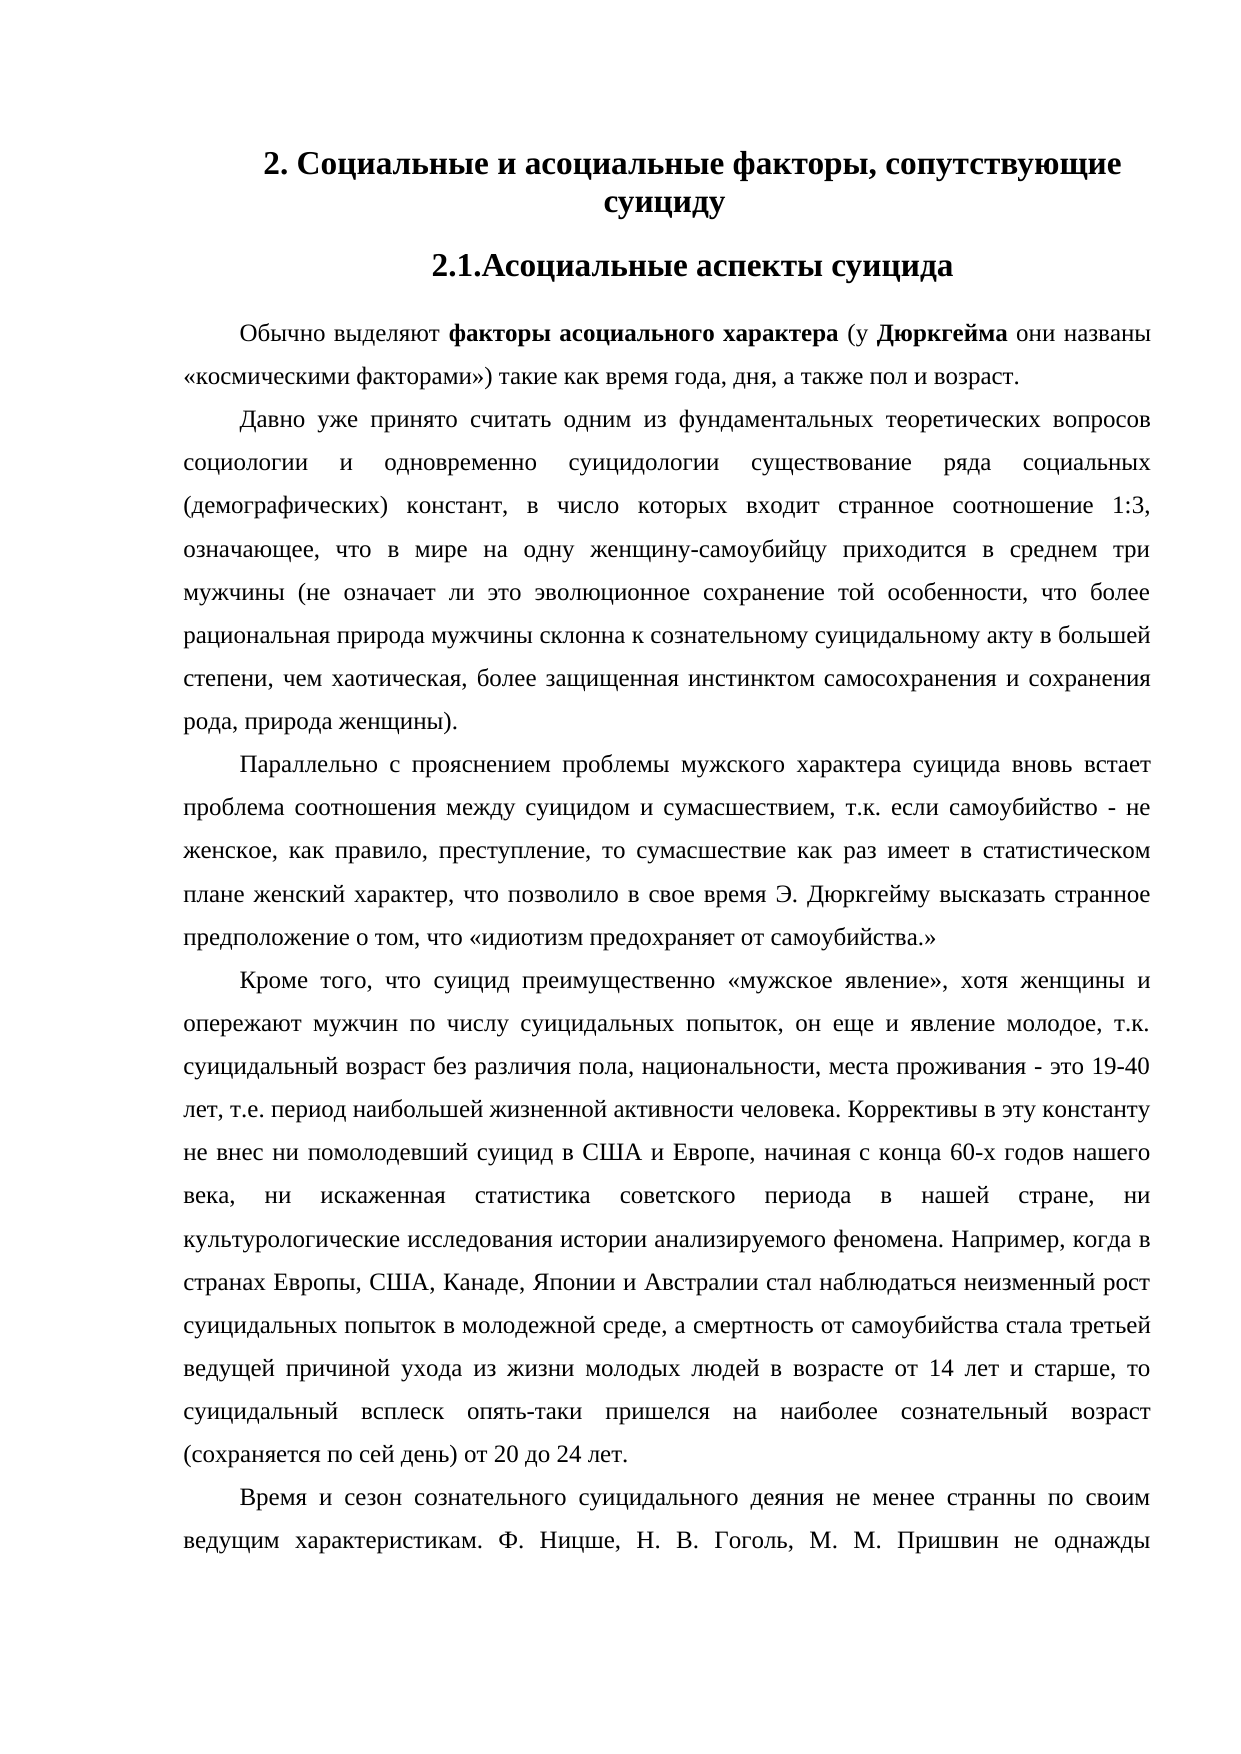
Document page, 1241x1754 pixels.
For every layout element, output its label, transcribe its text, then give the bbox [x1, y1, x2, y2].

text Обычно выделяют факторы асоциального характера (у Дюркгейма они названы «космическими факторами») такие как время года, дня, а также пол и возраст. [183, 318, 1152, 390]
subtitle 2.1.Асоциальные аспекты суицида [177, 245, 1152, 283]
subtitle 2. Социальные и асоциальные факторы, сопутствующие суициду [177, 143, 1152, 220]
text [183, 1482, 1152, 1554]
text Параллельно с прояснением проблемы мужского характера суицида вновь встает проблема соотношения между суицидом и сумасшествием, т.к. если самоубийство - не женское, как правило, преступление, то сумасшествие как раз имеет в статистическом плане женский характер, что позволило в свое время Э. Дюркгейму высказать странное предположение о том, что «идиотизм предохраняет от самоубийства.» [183, 749, 1152, 951]
text Кроме того, что суицид преимущественно «мужское явление», хотя женщины и опережают мужчин по числу суицидальных попыток, он еще и явление молодое, т.к. суицидальный возраст без различия пола, национальности, места проживания - это 19-40 лет, т.е. период наибольшей жизненной активности человека. Коррективы в эту константу не внес ни помолодевший суицид в США и Европе, начиная с конца 60-х годов нашего века, ни искаженная статистика советского периода в нашей стране, ни культурологические исследования истории анализируемого феномена. Например, когда в странах Европы, США, Канаде, Японии и Австралии стал наблюдаться неизменный рост суицидальных попыток в молодежной среде, а смертность от самоубийства стала третьей ведущей причиной ухода из жизни молодых людей в возрасте от 14 лет и старше, то суицидальный всплеск опять-таки пришелся на наиболее сознательный возраст (сохраняется по сей день) от 20 до 24 лет. [183, 965, 1152, 1468]
text Давно уже принято считать одним из фундаментальных теоретических вопросов социологии и одновременно суицидологии существование ряда социальных (демографических) констант, в число которых входит странное соотношение 1:3, означающее, что в мире на одну женщину-самоубийцу приходится в среднем три мужчины (не означает ли это эволюционное сохранение той особенности, что более рациональная природа мужчины склонна к сознательному суицидальному акту в большей степени, чем хаотическая, более защищенная инстинктом самосохранения и сохранения рода, природа женщины). [183, 404, 1152, 735]
